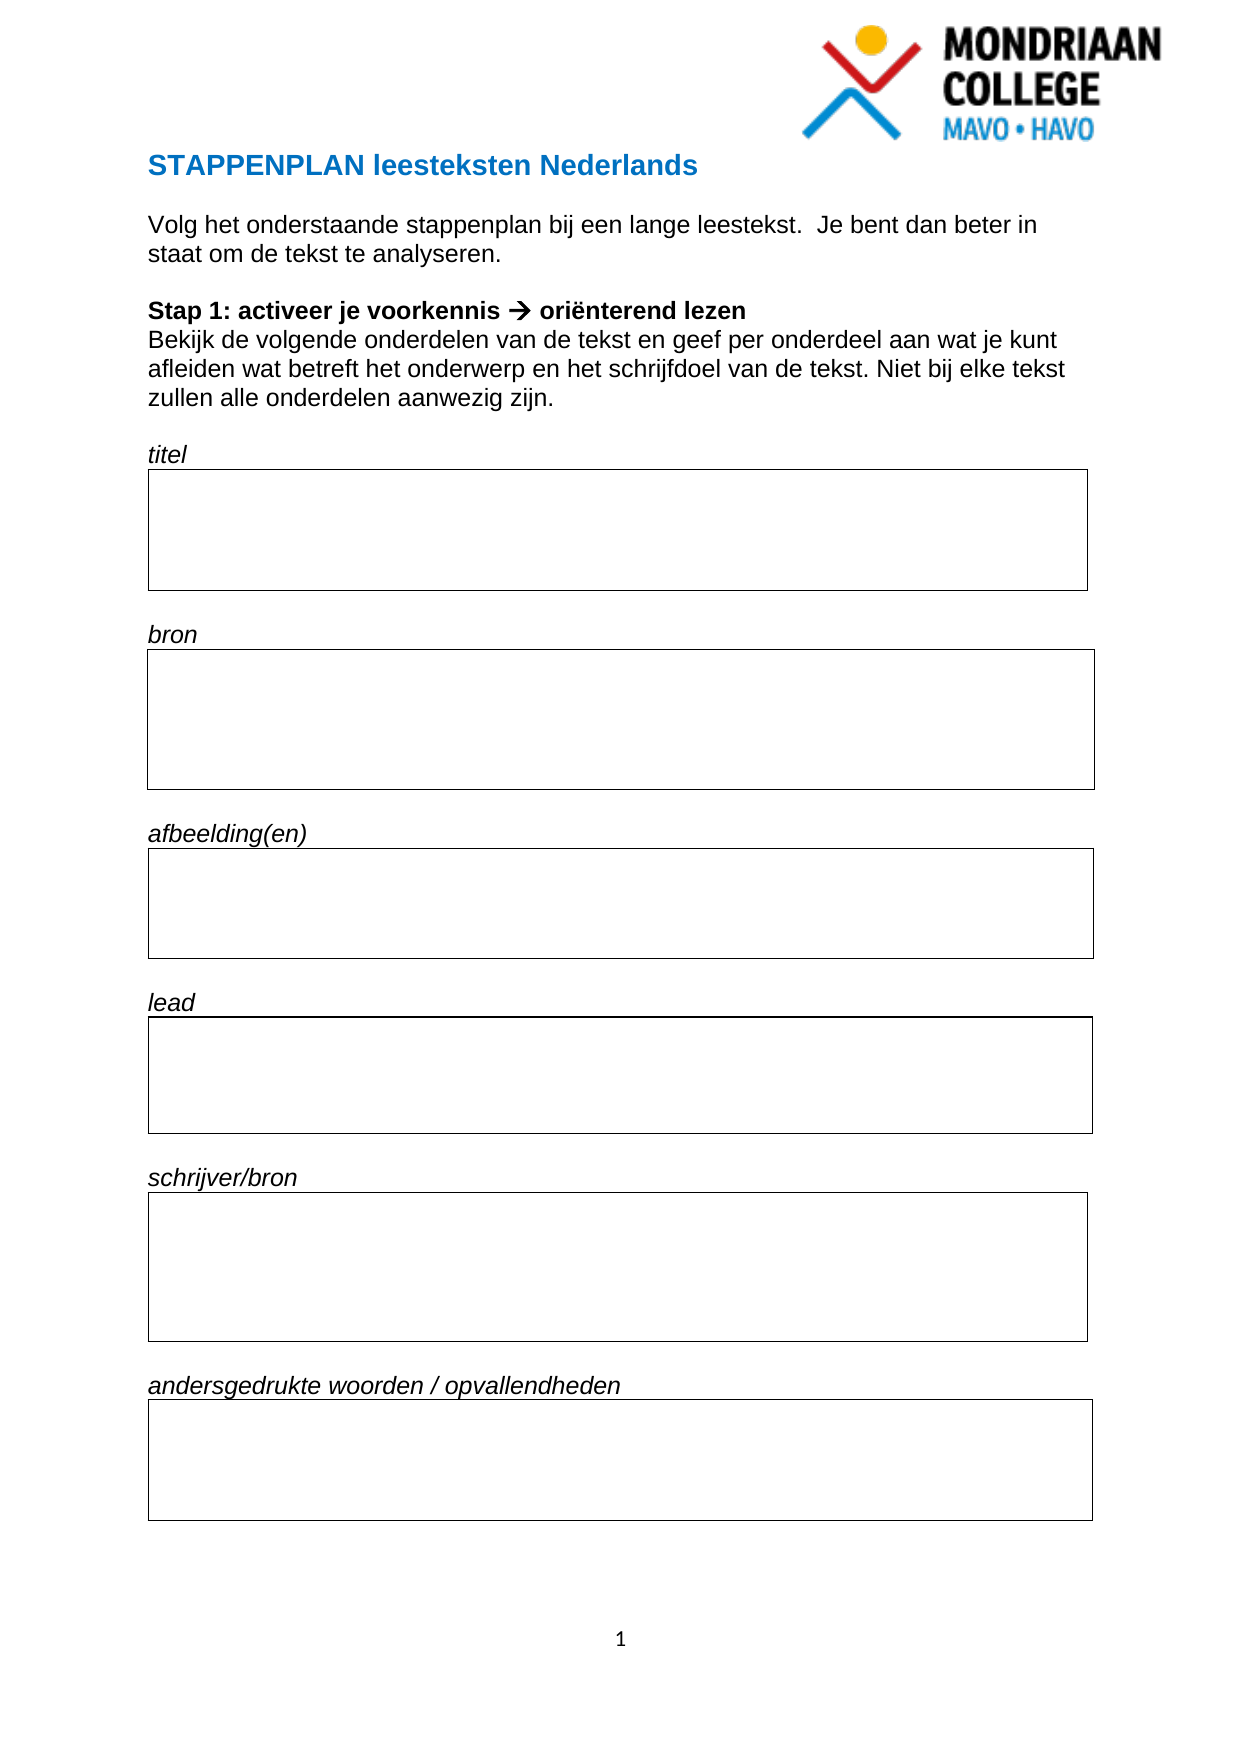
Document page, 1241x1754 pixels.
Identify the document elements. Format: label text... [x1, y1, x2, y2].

table_header [148, 650, 1094, 789]
table_header [149, 1193, 1087, 1341]
table_header [149, 1018, 1092, 1133]
text STAPPENPLAN leesteksten Nederlands [148, 148, 1093, 181]
text Volg het onderstaande stappenplan bij een lange leestekst. Je bent dan beter in staat om de tekst te analyseren. [148, 210, 1093, 267]
text bron [148, 620, 1093, 649]
text Bekijk de volgende onderdelen van de tekst en geef per onderdeel aan wat je kunt afleiden wat betreft het onderwerp en het schrijfdoel van de tekst. Niet bij elke tekst zullen alle onderdelen aanwezig zijn. [148, 325, 1093, 411]
table_header [149, 470, 1087, 590]
text lead [148, 988, 1093, 1016]
text titel [148, 440, 1093, 469]
table_header [149, 849, 1093, 958]
text afbeelding(en) [148, 819, 1093, 848]
picture [801, 25, 1162, 142]
text schrijver/bron [148, 1163, 1093, 1192]
text Stap 1: activeer je voorkennis oriënterend lezen [148, 296, 1093, 325]
table_header [149, 1400, 1092, 1519]
text andersgedrukte woorden / opvallendheden [148, 1371, 1093, 1399]
